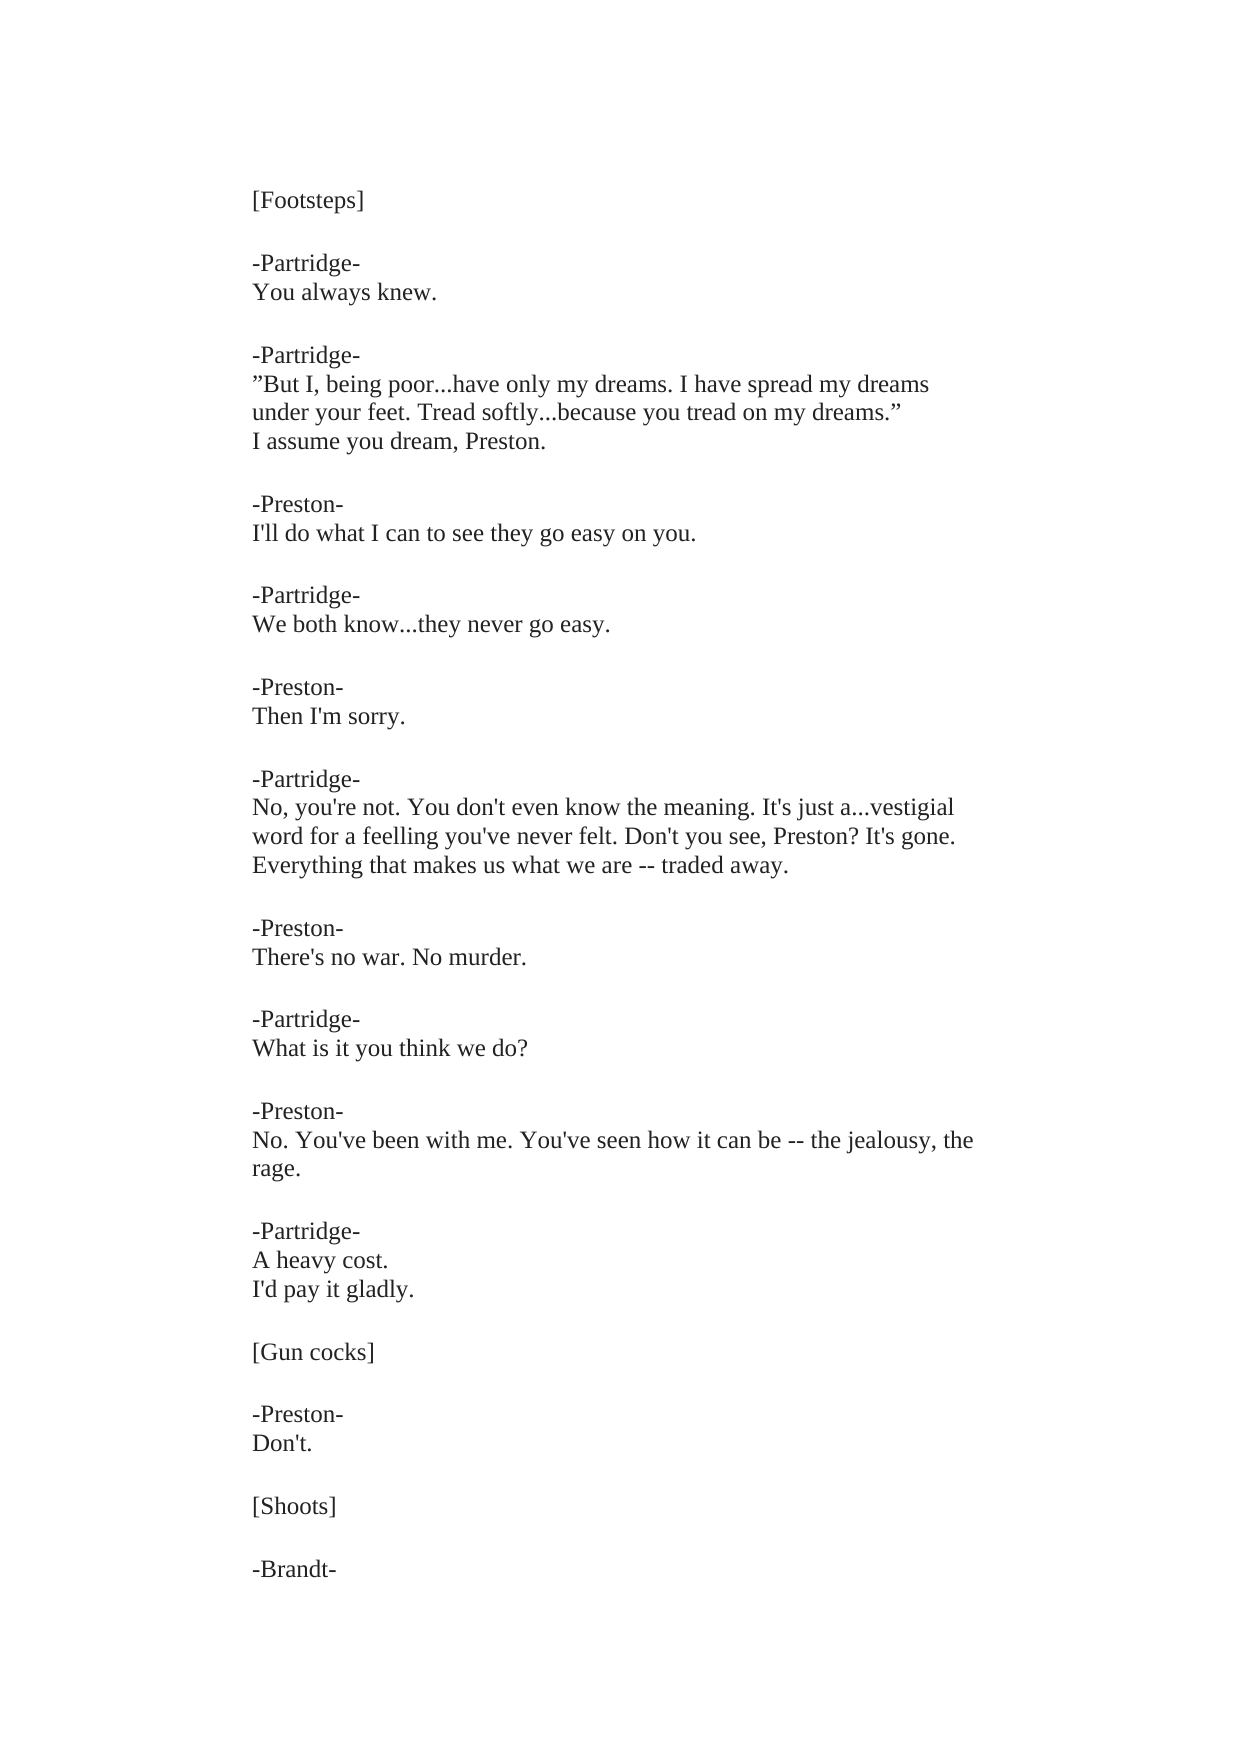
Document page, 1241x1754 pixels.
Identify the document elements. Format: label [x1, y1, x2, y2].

table_header [244, 150, 996, 1584]
